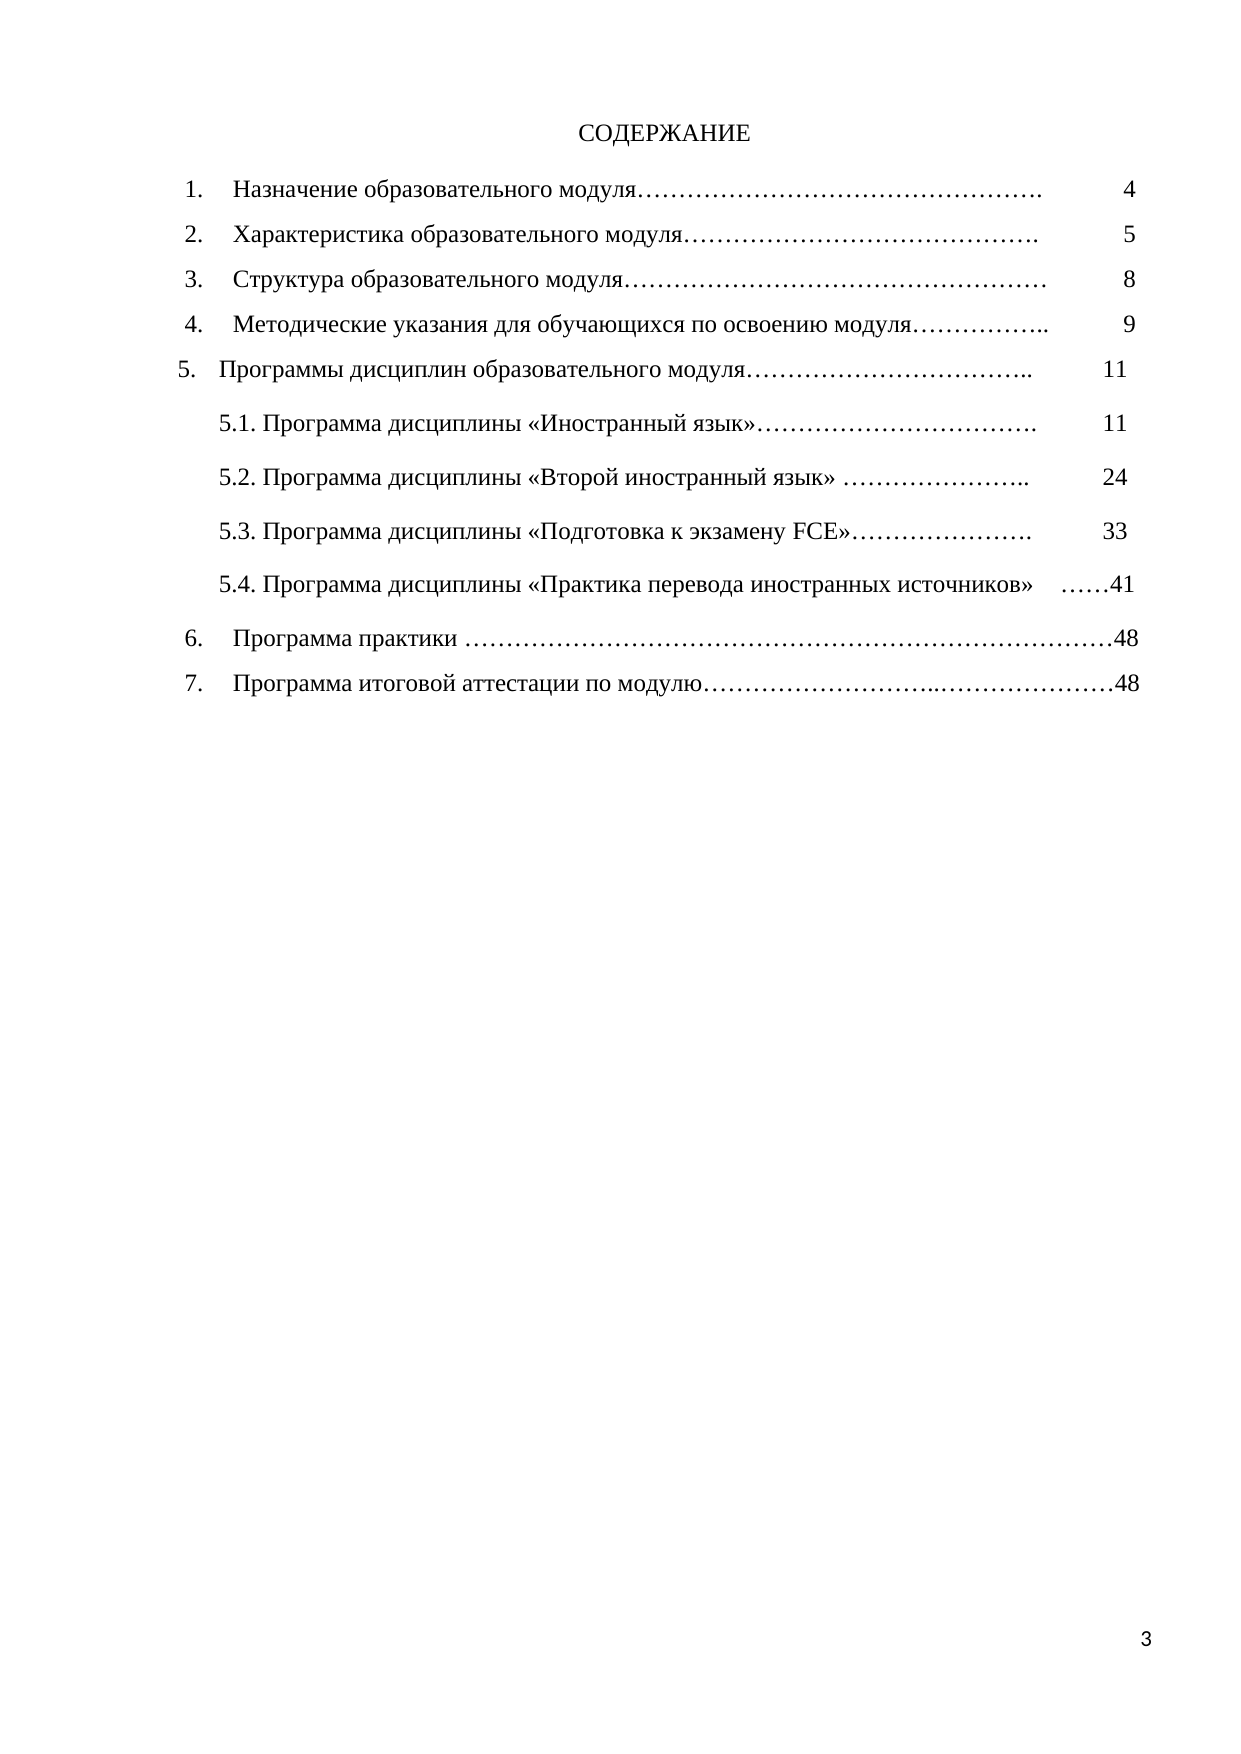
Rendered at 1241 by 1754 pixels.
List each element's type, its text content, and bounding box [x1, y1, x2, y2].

table_cell 7. [166, 668, 221, 713]
table_cell Программа практики ……………………………………………………………………48 [221, 623, 1195, 668]
table_cell Программа итоговой аттестации по модулю………………………..…………………48 [221, 668, 1195, 713]
table_cell Характеристика образовательного модуля……………………………………. [221, 219, 1063, 264]
table_cell 9 [1063, 309, 1195, 354]
table_header 4 [1063, 174, 1195, 219]
table_cell Структура образовательного модуля…………………………………………… [221, 264, 1063, 309]
table_header 1. [166, 174, 221, 219]
table_cell 3. [166, 264, 221, 309]
table_cell 8 [1063, 264, 1195, 309]
table_cell 11 11 24 33 ……41 [1049, 354, 1181, 623]
table_header Назначение образовательного модуля…………………………………………. [221, 174, 1063, 219]
table_cell 2. [166, 219, 221, 264]
table_cell Программы дисциплин образовательного модуля…………………………….. 5.1. Программа дисциплины «Иностранный язык»……………………………. 5.2. Программа дисциплины «Второй иностранный язык» ………………….. 5.3. Программа дисциплины «Подготовка к экзамену FCE»…………………. 5.4. Программа дисциплины «Практика перевода иностранных источников» [207, 354, 1049, 623]
table_cell Методические указания для обучающихся по освоению модуля…………….. [221, 309, 1063, 354]
table_cell 4. [166, 309, 221, 354]
table_cell 5 [1063, 219, 1195, 264]
table_cell 5. [166, 354, 207, 623]
text СОДЕРЖАНИЕ [177, 118, 1152, 147]
table_cell 6. [166, 623, 221, 668]
